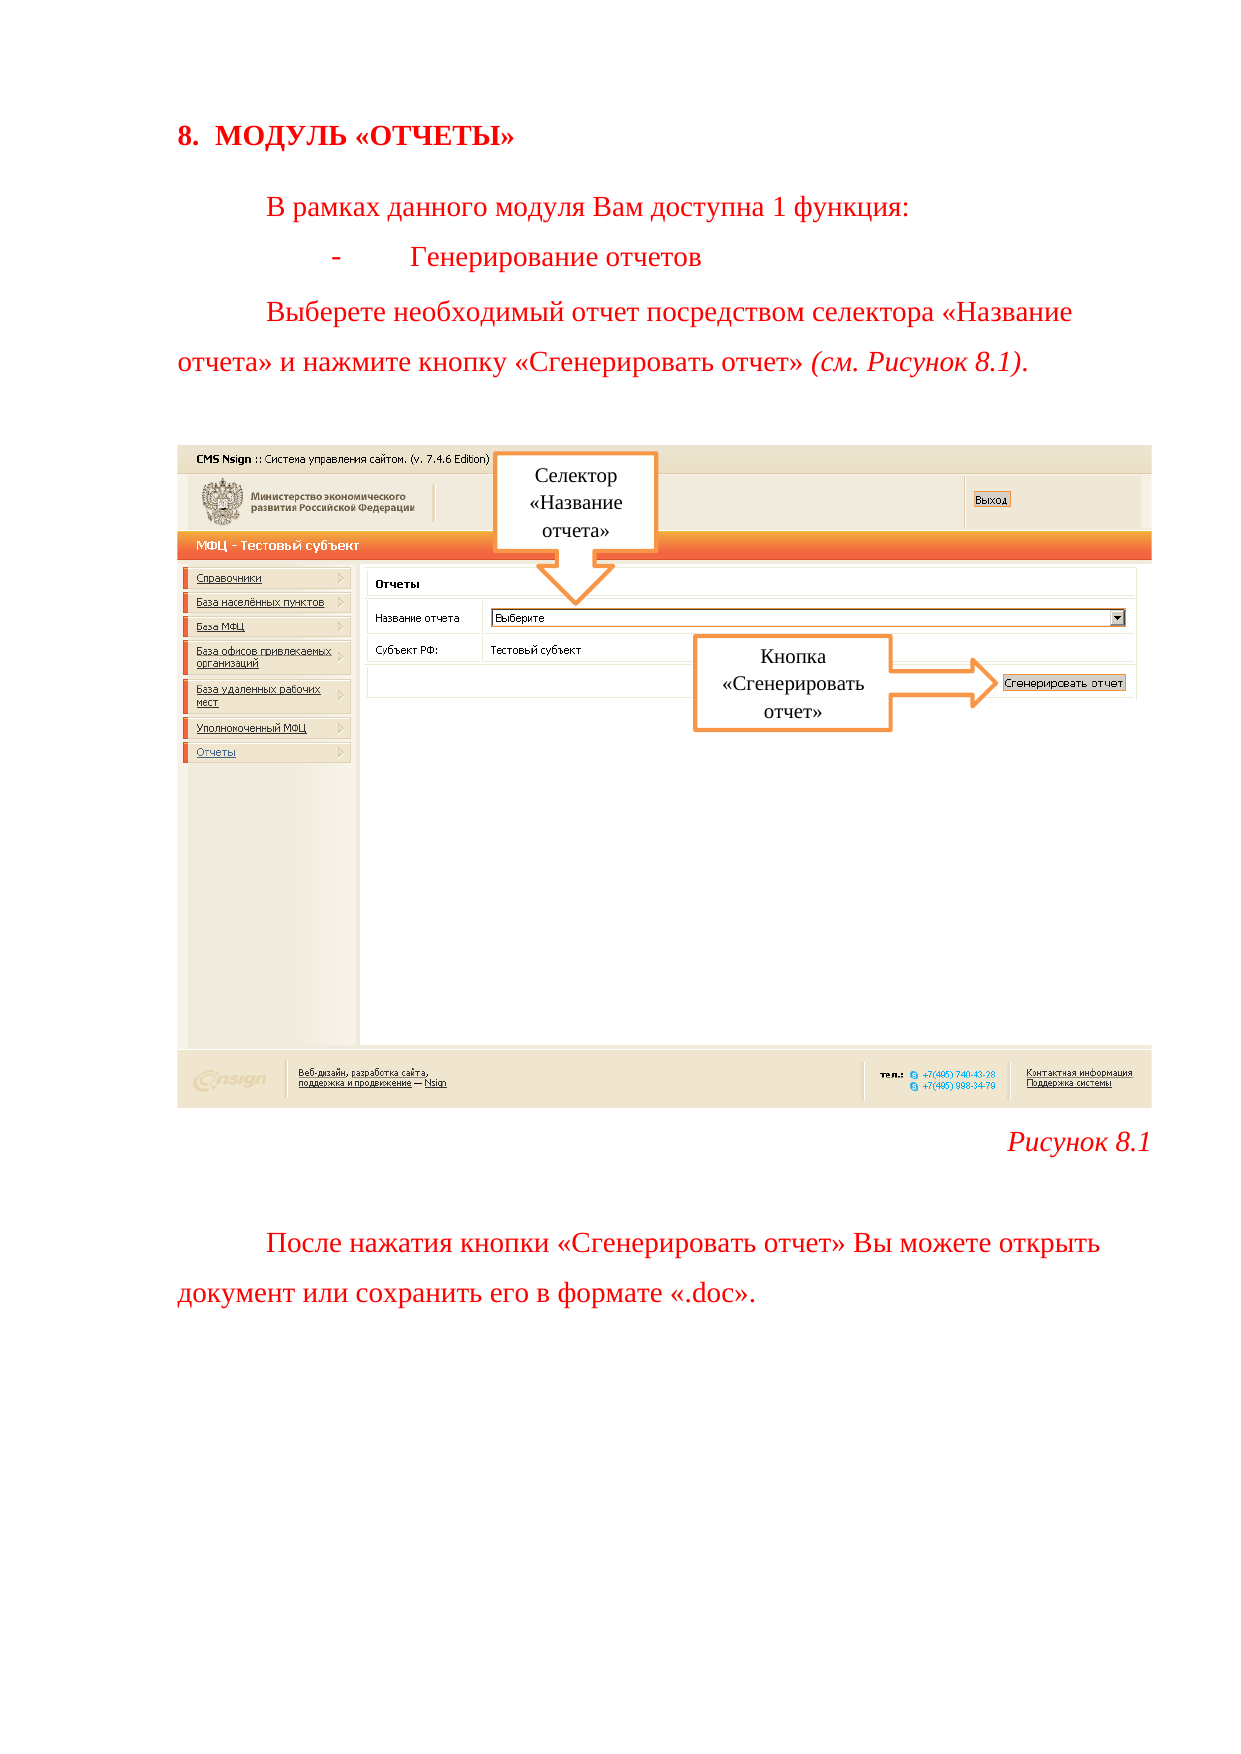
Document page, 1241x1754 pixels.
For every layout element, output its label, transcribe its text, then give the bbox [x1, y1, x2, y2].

text Генерирование отчетов [327, 239, 1152, 276]
list Выберете необходимый отчет посредством селектора «Название отчета» и нажмите кнопку «Сгенерировать отчет» (см. Рисунок 8.1). [177, 294, 1152, 377]
list В рамках данного модуля Вам доступна 1 функция: [177, 189, 1152, 223]
text модуль «отчеты» [177, 118, 1152, 152]
list Рисунок 8.1 [177, 1124, 1152, 1158]
picture [177, 444, 1152, 1108]
list После нажатия кнопки «Сгенерировать отчет» Вы можете открыть документ или сохранить его в формате «.doc». [177, 1225, 1152, 1309]
